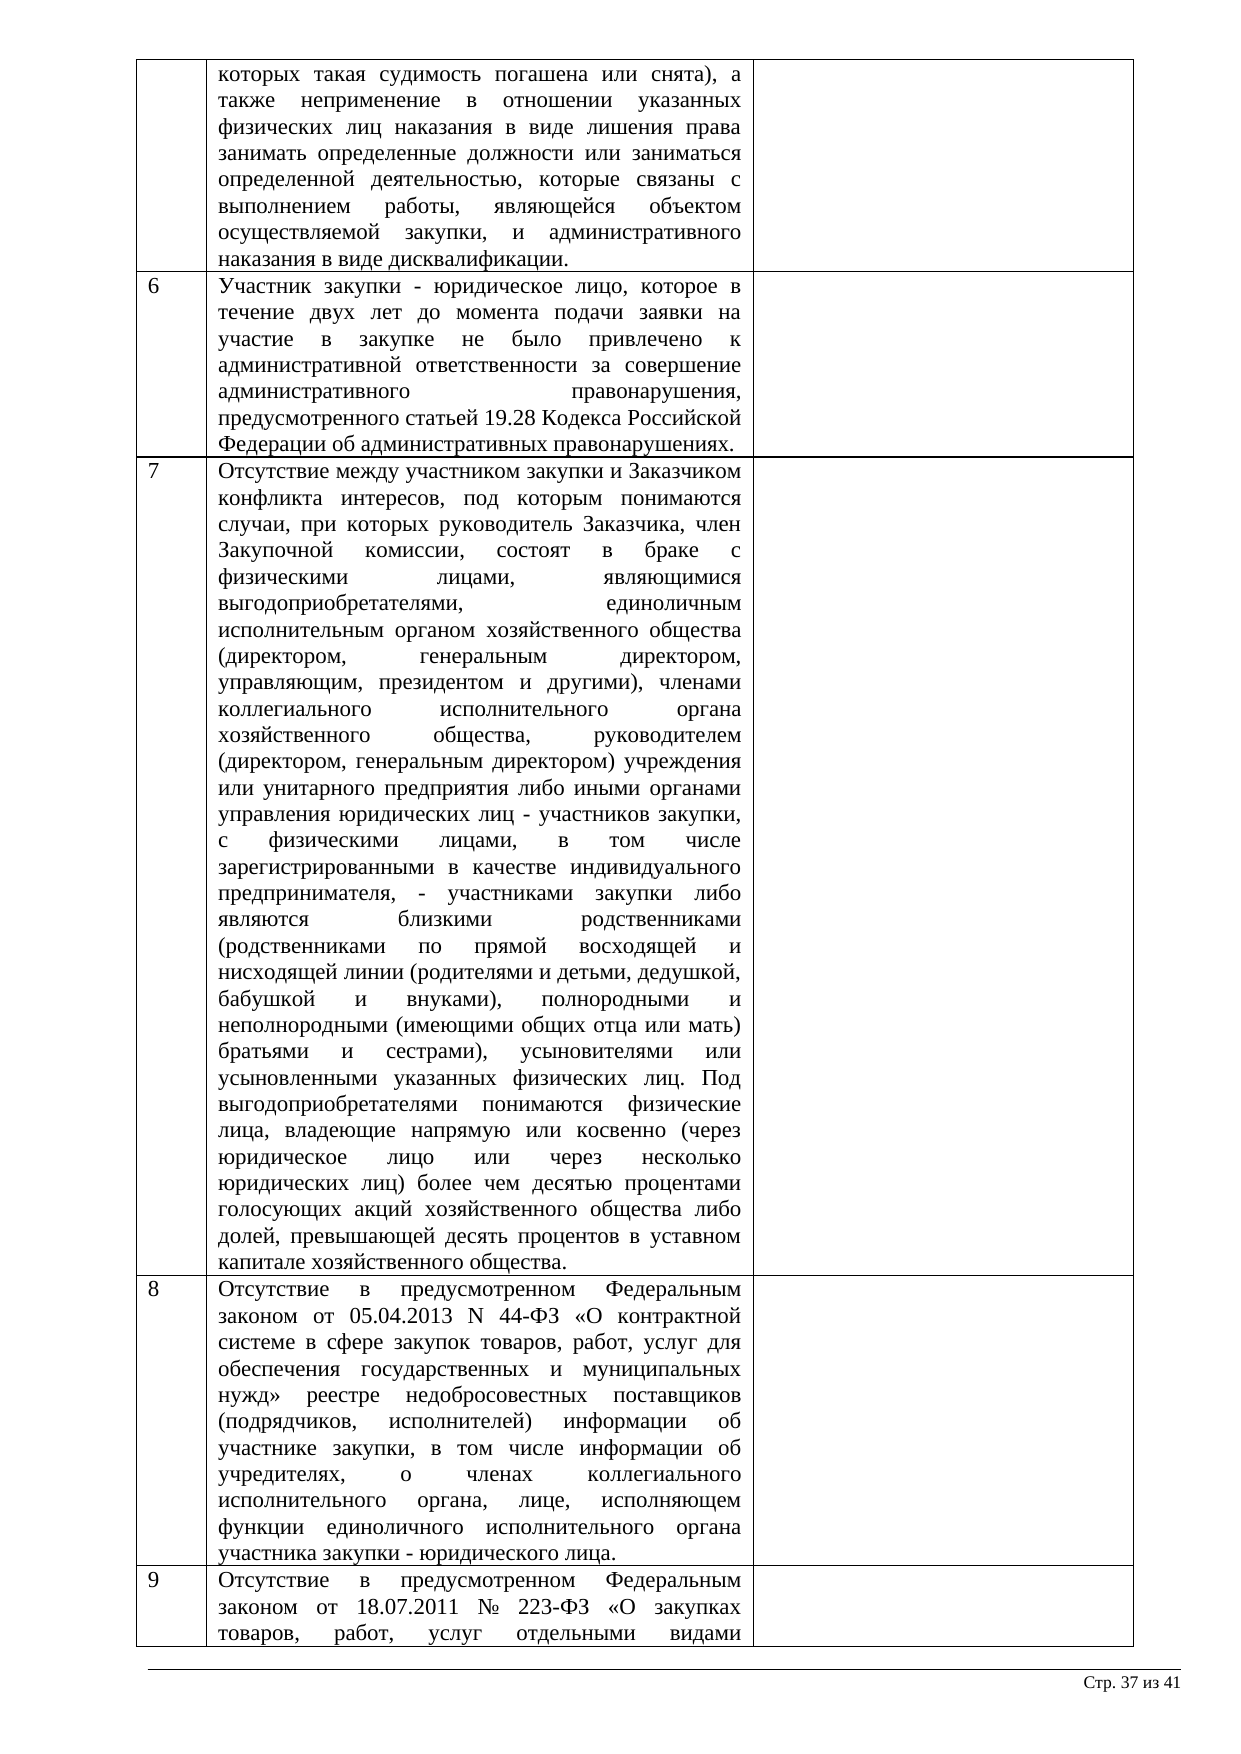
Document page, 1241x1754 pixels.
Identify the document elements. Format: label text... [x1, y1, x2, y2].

table_cell [754, 1566, 1133, 1646]
table_cell [754, 458, 1133, 1274]
table_cell [754, 60, 1133, 271]
table_cell Отсутствие в предусмотренном Федеральным законом от 05.04.2013 N 44-ФЗ «О контрактной системе в сфере закупок товаров, работ, услуг для обеспечения государственных и муниципальных нужд» реестре недобросовестных поставщиков (подрядчиков, исполнителей) информации об участнике закупки, в том числе информации об учредителях, о членах коллегиального исполнительного органа, лице, исполняющем функции единоличного исполнительного органа участника закупки - юридического лица. [207, 1276, 753, 1565]
table_cell 9 [137, 1566, 206, 1646]
table_cell Участник закупки - юридическое лицо, которое в течение двух лет до момента подачи заявки на участие в закупке не было привлечено к административной ответственности за совершение административного правонарушения, предусмотренного статьей 19.28 Кодекса Российской Федерации об административных правонарушениях. [207, 272, 753, 456]
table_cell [207, 60, 753, 271]
table_cell [754, 272, 1133, 456]
table_cell [754, 1276, 1133, 1565]
table_cell 7 [137, 458, 206, 1274]
table_cell 6 [137, 272, 206, 456]
table_cell Отсутствие между участником закупки и Заказчиком конфликта интересов, под которым понимаются случаи, при которых руководитель Заказчика, член Закупочной комиссии, состоят в браке с физическими лицами, являющимися выгодоприобретателями, единоличным исполнительным органом хозяйственного общества (директором, генеральным директором, управляющим, президентом и другими), членами коллегиального исполнительного органа хозяйственного общества, руководителем (директором, генеральным директором) учреждения или унитарного предприятия либо иными органами управления юридических лиц - участников закупки, с физическими лицами, в том числе зарегистрированными в качестве индивидуального предпринимателя, - участниками закупки либо являются близкими родственниками (родственниками по прямой восходящей и нисходящей линии (родителями и детьми, дедушкой, бабушкой и внуками), полнородными и неполнородными (имеющими общих отца или мать) братьями и сестрами), усыновителями или усыновленными указанных физических лиц. Под выгодоприобретателями понимаются физические лица, владеющие напрямую или косвенно (через юридическое лицо или через несколько юридических лиц) более чем десятью процентами голосующих акций хозяйственного общества либо долей, превышающей десять процентов в уставном капитале хозяйственного общества. [207, 458, 753, 1274]
table_cell 5 [137, 60, 206, 271]
table_cell 8 [137, 1276, 206, 1565]
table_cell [207, 1566, 753, 1646]
